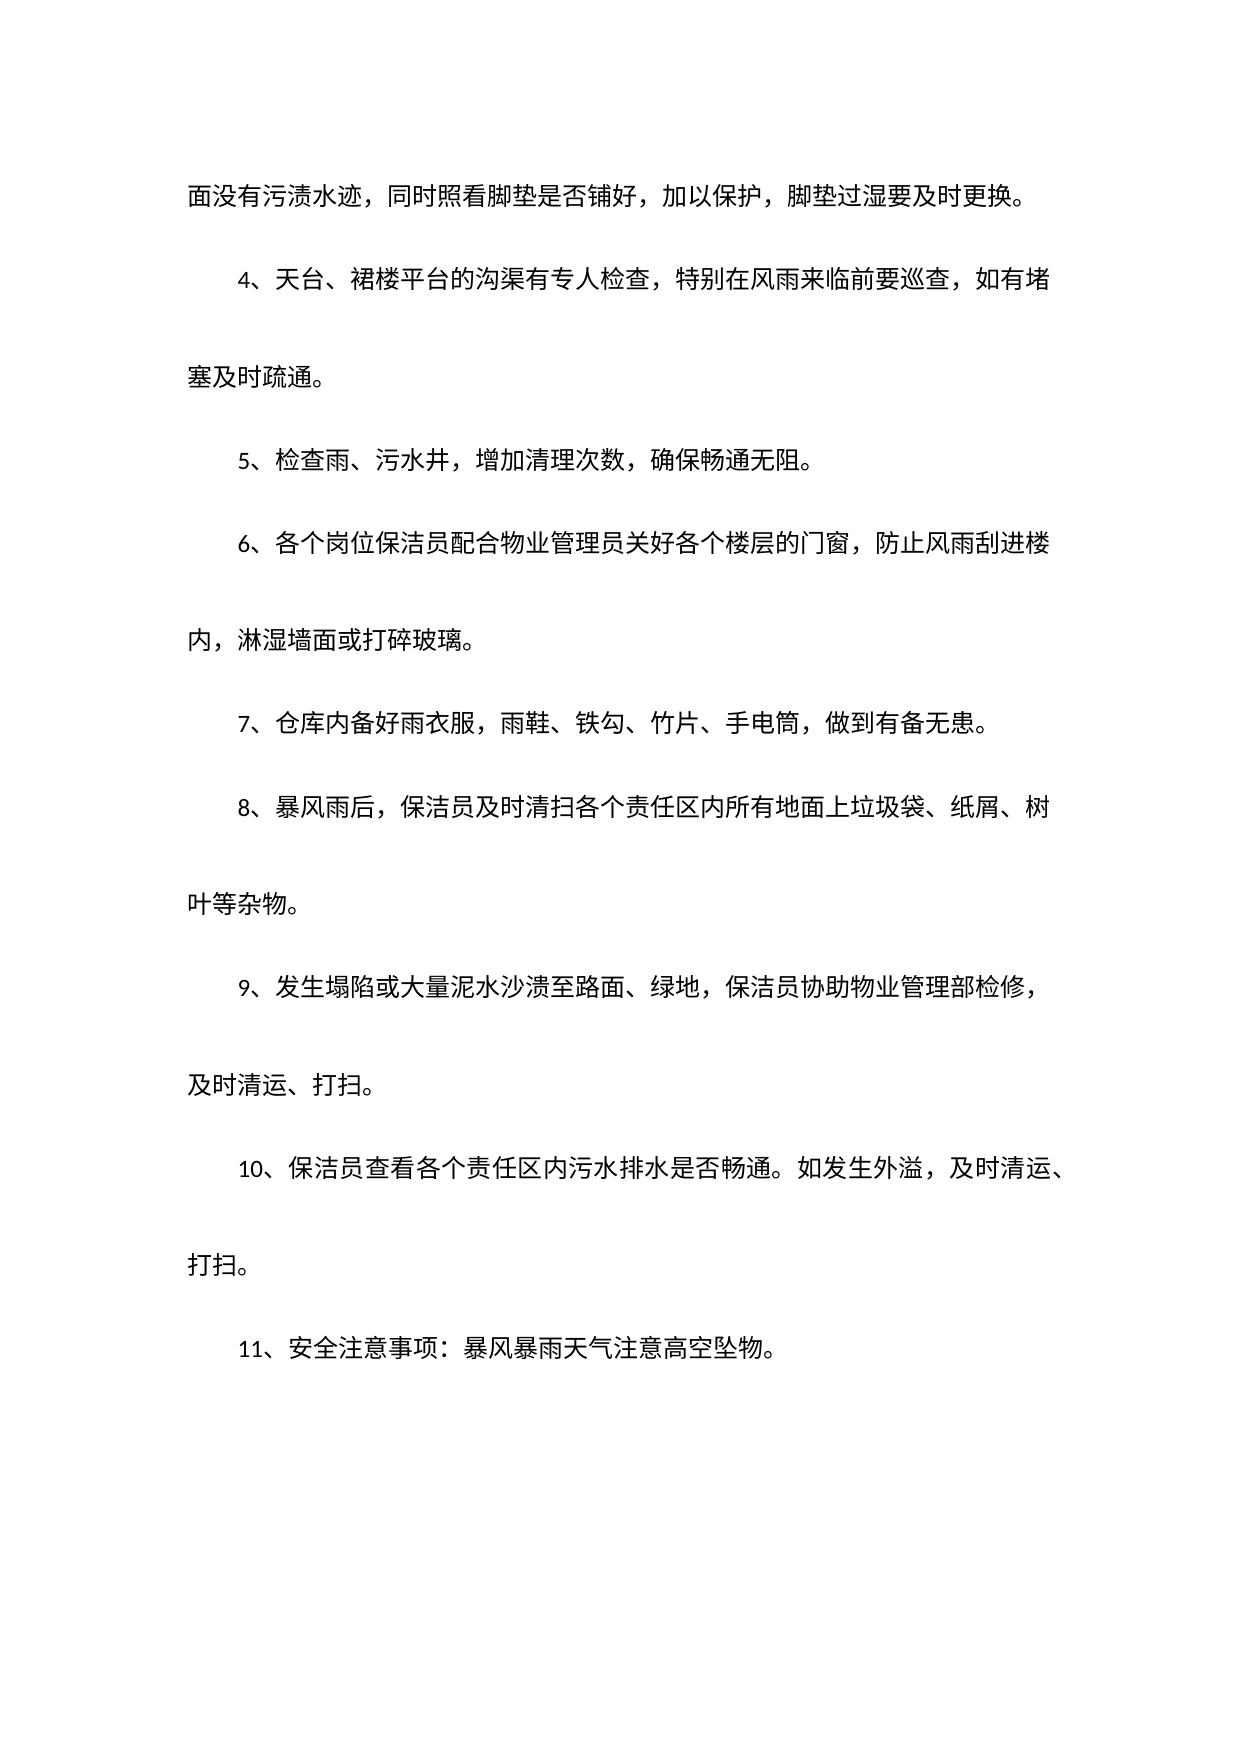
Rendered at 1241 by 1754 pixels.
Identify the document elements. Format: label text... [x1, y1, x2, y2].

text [187, 162, 1053, 227]
text 10、保洁员查看各个责任区内污水排水是否畅通。如发生外溢，及时清运、打扫。 [187, 1134, 1053, 1296]
text 11、安全注意事项：暴风暴雨天气注意高空坠物。 [187, 1314, 1053, 1379]
text 6、各个岗位保洁员配合物业管理员关好各个楼层的门窗，防止风雨刮进楼内，淋湿墙面或打碎玻璃。 [187, 509, 1053, 671]
text 5、检查雨、污水井，增加清理次数，确保畅通无阻。 [187, 426, 1053, 491]
text 8、暴风雨后，保洁员及时清扫各个责任区内所有地面上垃圾袋、纸屑、树叶等杂物。 [187, 773, 1053, 935]
text 4、天台、裙楼平台的沟渠有专人检查，特别在风雨来临前要巡查，如有堵塞及时疏通。 [187, 245, 1053, 408]
text 9、发生塌陷或大量泥水沙溃至路面、绿地，保洁员协助物业管理部检修，及时清运、打扫。 [187, 953, 1053, 1116]
text 7、仓库内备好雨衣服，雨鞋、铁勾、竹片、手电筒，做到有备无患。 [187, 689, 1053, 754]
